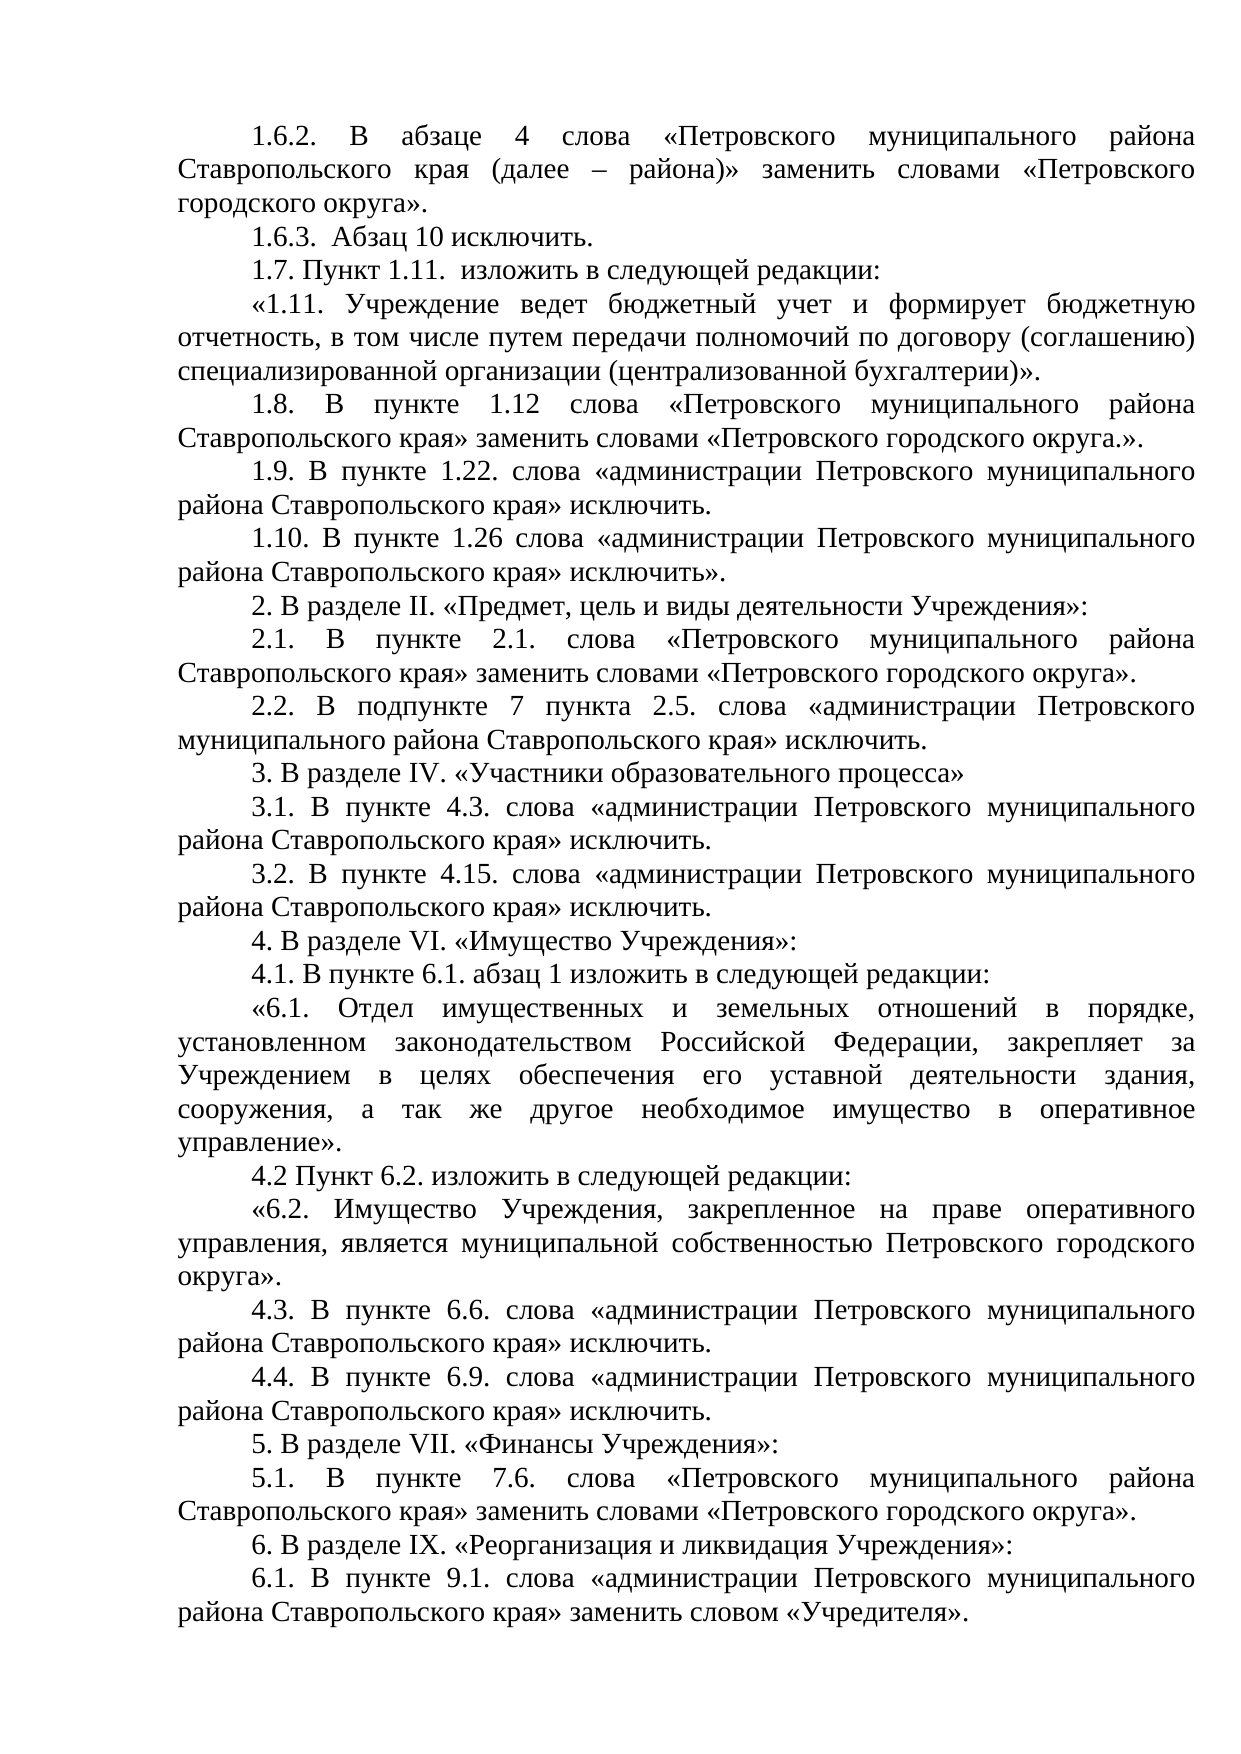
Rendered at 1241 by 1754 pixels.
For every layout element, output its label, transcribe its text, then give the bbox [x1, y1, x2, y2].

text 1.6.3. Абзац 10 исключить. [177, 219, 1196, 252]
text 6.1. В пункте 9.1. слова «администрации Петровского муниципального района Ставропольского края» заменить словом «Учредителя». [177, 1560, 1196, 1627]
text 4.4. В пункте 6.9. слова «администрации Петровского муниципального района Ставропольского края» исключить. [177, 1359, 1196, 1426]
text 1.8. В пункте 1.12 слова «Петровского муниципального района Ставропольского края» заменить словами «Петровского городского округа.». [177, 386, 1196, 453]
text 1.10. В пункте 1.26 слова «администрации Петровского муниципального района Ставропольского края» исключить». [177, 521, 1196, 588]
text 1.9. В пункте 1.22. слова «администрации Петровского муниципального района Ставропольского края» исключить. [177, 453, 1196, 521]
text «1.11. Учреждение ведет бюджетный учет и формирует бюджетную отчетность, в том числе путем передачи полномочий по договору (соглашению) специализированной организации (централизованной бухгалтерии)». [177, 286, 1196, 386]
text 5. В разделе VII. «Финансы Учреждения»: [177, 1426, 1196, 1460]
text 2.1. В пункте 2.1. слова «Петровского муниципального района Ставропольского края» заменить словами «Петровского городского округа». [177, 621, 1196, 688]
text 1.6.2. В абзаце 4 слова «Петровского муниципального района Ставропольского края (далее – района)» заменить словами «Петровского городского округа». [177, 118, 1196, 219]
text 3.2. В пункте 4.15. слова «администрации Петровского муниципального района Ставропольского края» исключить. [177, 856, 1196, 923]
text 3.1. В пункте 4.3. слова «администрации Петровского муниципального района Ставропольского края» исключить. [177, 789, 1196, 856]
text 4.3. В пункте 6.6. слова «администрации Петровского муниципального района Ставропольского края» исключить. [177, 1292, 1196, 1359]
text 3. В разделе IV. «Участники образовательного процесса» [177, 755, 1196, 789]
text 4.2 Пункт 6.2. изложить в следующей редакции: [177, 1158, 1196, 1191]
text 4. В разделе VI. «Имущество Учреждения»: [177, 923, 1196, 957]
text 4.1. В пункте 6.1. абзац 1 изложить в следующей редакции: [177, 957, 1196, 990]
text 2.2. В подпункте 7 пункта 2.5. слова «администрации Петровского муниципального района Ставропольского края» исключить. [177, 688, 1196, 755]
text «6.1. Отдел имущественных и земельных отношений в порядке, установленном законодательством Российской Федерации, закрепляет за Учреждением в целях обеспечения его уставной деятельности здания, сооружения, а так же другое необходимое имущество в оперативное управление». [177, 990, 1196, 1158]
text 2. В разделе II. «Предмет, цель и виды деятельности Учреждения»: [177, 588, 1196, 621]
text 1.7. Пункт 1.11. изложить в следующей редакции: [177, 252, 1196, 286]
text «6.2. Имущество Учреждения, закрепленное на праве оперативного управления, является муниципальной собственностью Петровского городского округа». [177, 1191, 1196, 1292]
text 5.1. В пункте 7.6. слова «Петровского муниципального района Ставропольского края» заменить словами «Петровского городского округа». [177, 1460, 1196, 1527]
text 6. В разделе IX. «Реорганизация и ликвидация Учреждения»: [177, 1527, 1196, 1560]
